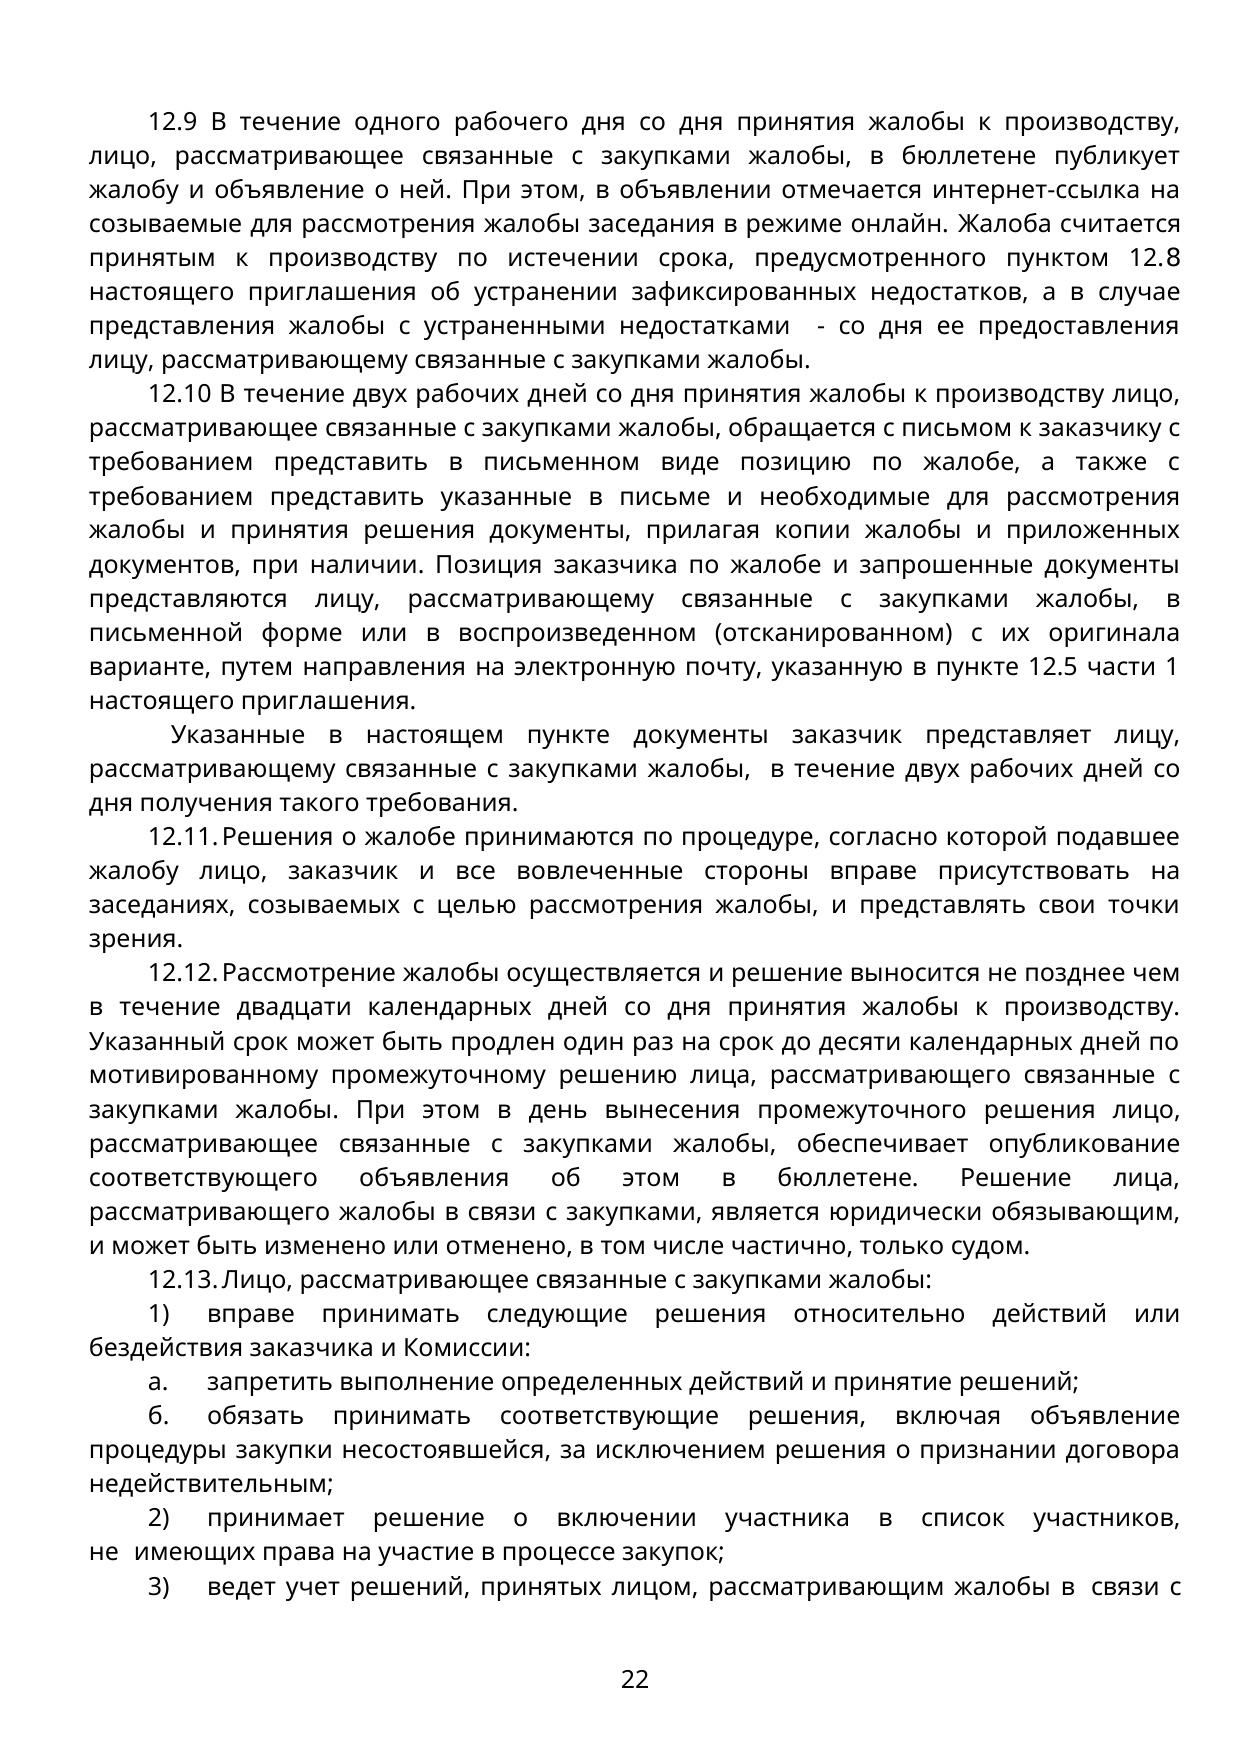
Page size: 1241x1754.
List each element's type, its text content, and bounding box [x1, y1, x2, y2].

text 12.10 В течение двух рабочих дней со дня принятия жалобы к производству лицо, рассматривающее связанные с закупками жалобы, обращается с письмом к заказчику с требованием представить в письменном виде позицию по жалобе, а также с требованием представить указанные в письме и необходимые для рассмотрения жалобы и принятия решения документы, прилагая копии жалобы и приложенных документов, при наличии. Позиция заказчика по жалобе и запрошенные документы представляются лицу, рассматривающему связанные с закупками жалобы, в письменной форме или в воспроизведенном (отсканированном) с их оригинала варианте, путем направления на электронную почту, указанную в пункте 12.5 части 1 настоящего приглашения. [89, 376, 1181, 717]
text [89, 1568, 1181, 1603]
text 1) вправе принимать следующие решения относительно действий или бездействия заказчика и Комиссии: [89, 1296, 1181, 1364]
text а. запретить выполнение определенных действий и принятие решений; [89, 1364, 1181, 1398]
text Указанные в настоящем пункте документы заказчик представляет лицу, рассматривающему связанные с закупками жалобы, в течение двух рабочих дней со дня получения такого требования. [89, 717, 1181, 819]
text 12.12. Рассмотрение жалобы осуществляется и решение выносится не позднее чем в течение двадцати календарных дней со дня принятия жалобы к производству. Указанный срок может быть продлен один раз на срок до десяти календарных дней по мотивированному промежуточному решению лица, рассматривающего связанные с закупками жалобы. При этом в день вынесения промежуточного решения лицо, рассматривающее связанные с закупками жалобы, обеспечивает опубликование соответствующего объявления об этом в бюллетене. Решение лица, рассматривающего жалобы в связи с закупками, является юридически обязывающим, и может быть изменено или отменено, в том числе частично, только судом. [89, 955, 1181, 1262]
text 12.9 В течение одного рабочего дня со дня принятия жалобы к производству, лицо, рассматривающее связанные с закупками жалобы, в бюллетене публикует жалобу и объявление о ней. При этом, в объявлении отмечается интернет-ссылка на созываемые для рассмотрения жалобы заседания в режиме онлайн. Жалоба считается принятым к производству по истечении срока, предусмотренного пунктом 12.8 настоящего приглашения об устранении зафиксированных недостатков, а в случае представления жалобы с устраненными недостатками - со дня ее предоставления лицу, рассматривающему связанные с закупками жалобы. [89, 103, 1181, 376]
text 2) принимает решение о включении участника в список участников, не имеющих права на участие в процессе закупок; [89, 1500, 1181, 1568]
text 12.13. Лицо, рассматривающее связанные с закупками жалобы: [89, 1262, 1181, 1296]
text б. обязать принимать соответствующие решения, включая объявление процедуры закупки несостоявшейся, за исключением решения о признании договора недействительным; [89, 1398, 1181, 1500]
text 12.11. Решения о жалобе принимаются по процедуре, согласно которой подавшее жалобу лицо, заказчик и все вовлеченные стороны вправе присутствовать на заседаниях, созываемых с целью рассмотрения жалобы, и представлять свои точки зрения. [89, 819, 1181, 955]
